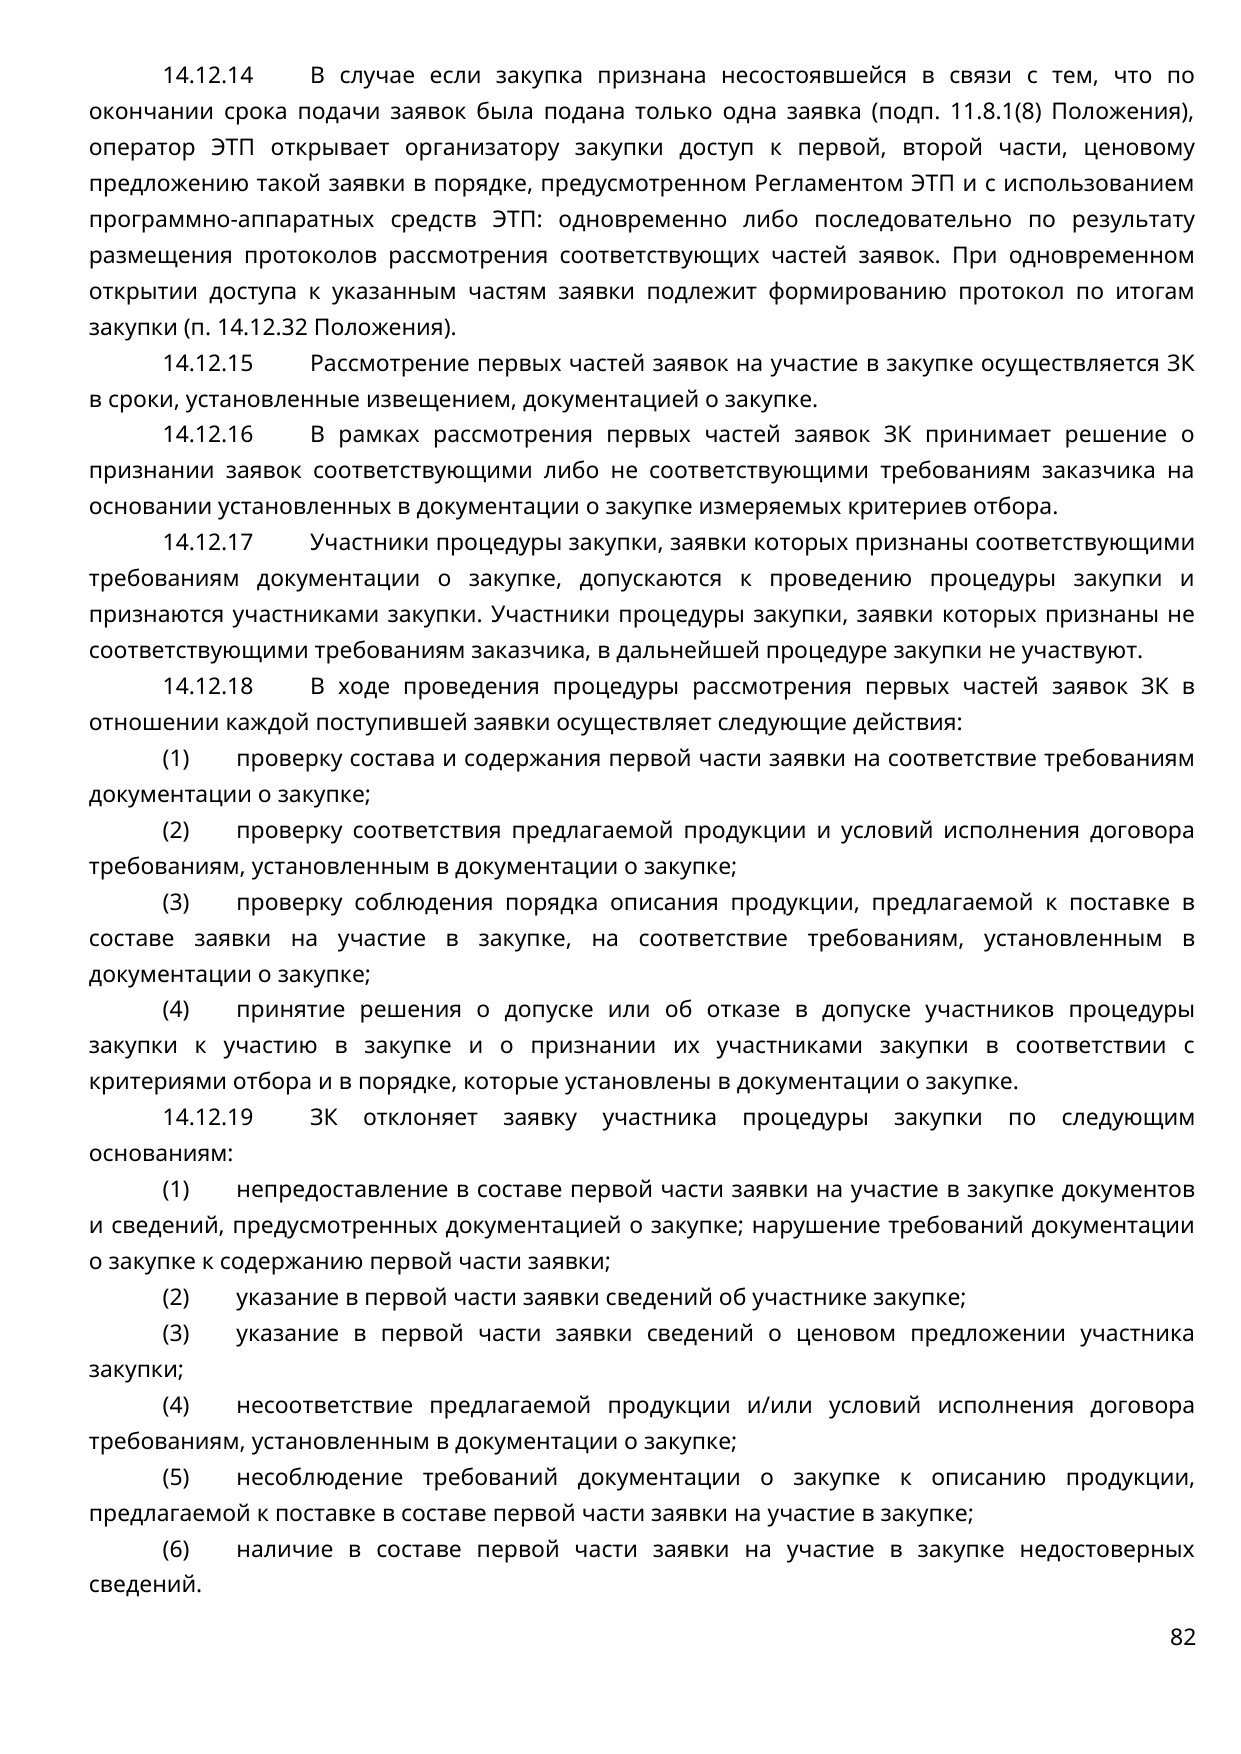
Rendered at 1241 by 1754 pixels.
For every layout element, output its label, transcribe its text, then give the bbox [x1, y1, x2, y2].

text 14.12.14 В случае если закупка признана несостоявшейся в связи с тем, что по окончании срока подачи заявок была подана только одна заявка (подп. 11.8.1(8) Положения), оператор ЭТП открывает организатору закупки доступ к первой, второй части, ценовому предложению такой заявки в порядке, предусмотренном Регламентом ЭТП и с использованием программно-аппаратных средств ЭТП: одновременно либо последовательно по результату размещения протоколов рассмотрения соответствующих частей заявок. При одновременном открытии доступа к указанным частям заявки подлежит формированию протокол по итогам закупки (п. 14.12.32 Положения). [89, 59, 1196, 342]
text (2) указание в первой части заявки сведений об участнике закупке; [89, 1281, 1196, 1312]
text 14.12.16 В рамках рассмотрения первых частей заявок ЗК принимает решение о признании заявок соответствующими либо не соответствующими требованиям заказчика на основании установленных в документации о закупке измеряемых критериев отбора. [89, 418, 1196, 522]
text (3) проверку соблюдения порядка описания продукции, предлагаемой к поставке в составе заявки на участие в закупке, на соответствие требованиям, установленным в документации о закупке; [89, 886, 1196, 989]
text (6) наличие в составе первой части заявки на участие в закупке недостоверных сведений. [89, 1532, 1196, 1600]
text (5) несоблюдение требований документации о закупке к описанию продукции, предлагаемой к поставке в составе первой части заявки на участие в закупке; [89, 1461, 1196, 1528]
text (4) несоответствие предлагаемой продукции и/или условий исполнения договора требованиям, установленным в документации о закупке; [89, 1389, 1196, 1456]
text (1) непредоставление в составе первой части заявки на участие в закупке документов и сведений, предусмотренных документацией о закупке; нарушение требований документации о закупке к содержанию первой части заявки; [89, 1173, 1196, 1276]
text 14.12.17 Участники процедуры закупки, заявки которых признаны соответствующими требованиям документации о закупке, допускаются к проведению процедуры закупки и признаются участниками закупки. Участники процедуры закупки, заявки которых признаны не соответствующими требованиям заказчика, в дальнейшей процедуре закупки не участвуют. [89, 526, 1196, 665]
text 14.12.19 ЗК отклоняет заявку участника процедуры закупки по следующим основаниям: [89, 1101, 1196, 1168]
text (4) принятие решения о допуске или об отказе в допуске участников процедуры закупки к участию в закупке и о признании их участниками закупки в соответствии с критериями отбора и в порядке, которые установлены в документации о закупке. [89, 993, 1196, 1097]
text 14.12.15 Рассмотрение первых частей заявок на участие в закупке осуществляется ЗК в сроки, установленные извещением, документацией о закупке. [89, 347, 1196, 414]
text 14.12.18 В ходе проведения процедуры рассмотрения первых частей заявок ЗК в отношении каждой поступившей заявки осуществляет следующие действия: [89, 670, 1196, 737]
text (2) проверку соответствия предлагаемой продукции и условий исполнения договора требованиям, установленным в документации о закупке; [89, 814, 1196, 881]
text (3) указание в первой части заявки сведений о ценовом предложении участника закупки; [89, 1317, 1196, 1384]
text (1) проверку состава и содержания первой части заявки на соответствие требованиям документации о закупке; [89, 742, 1196, 809]
